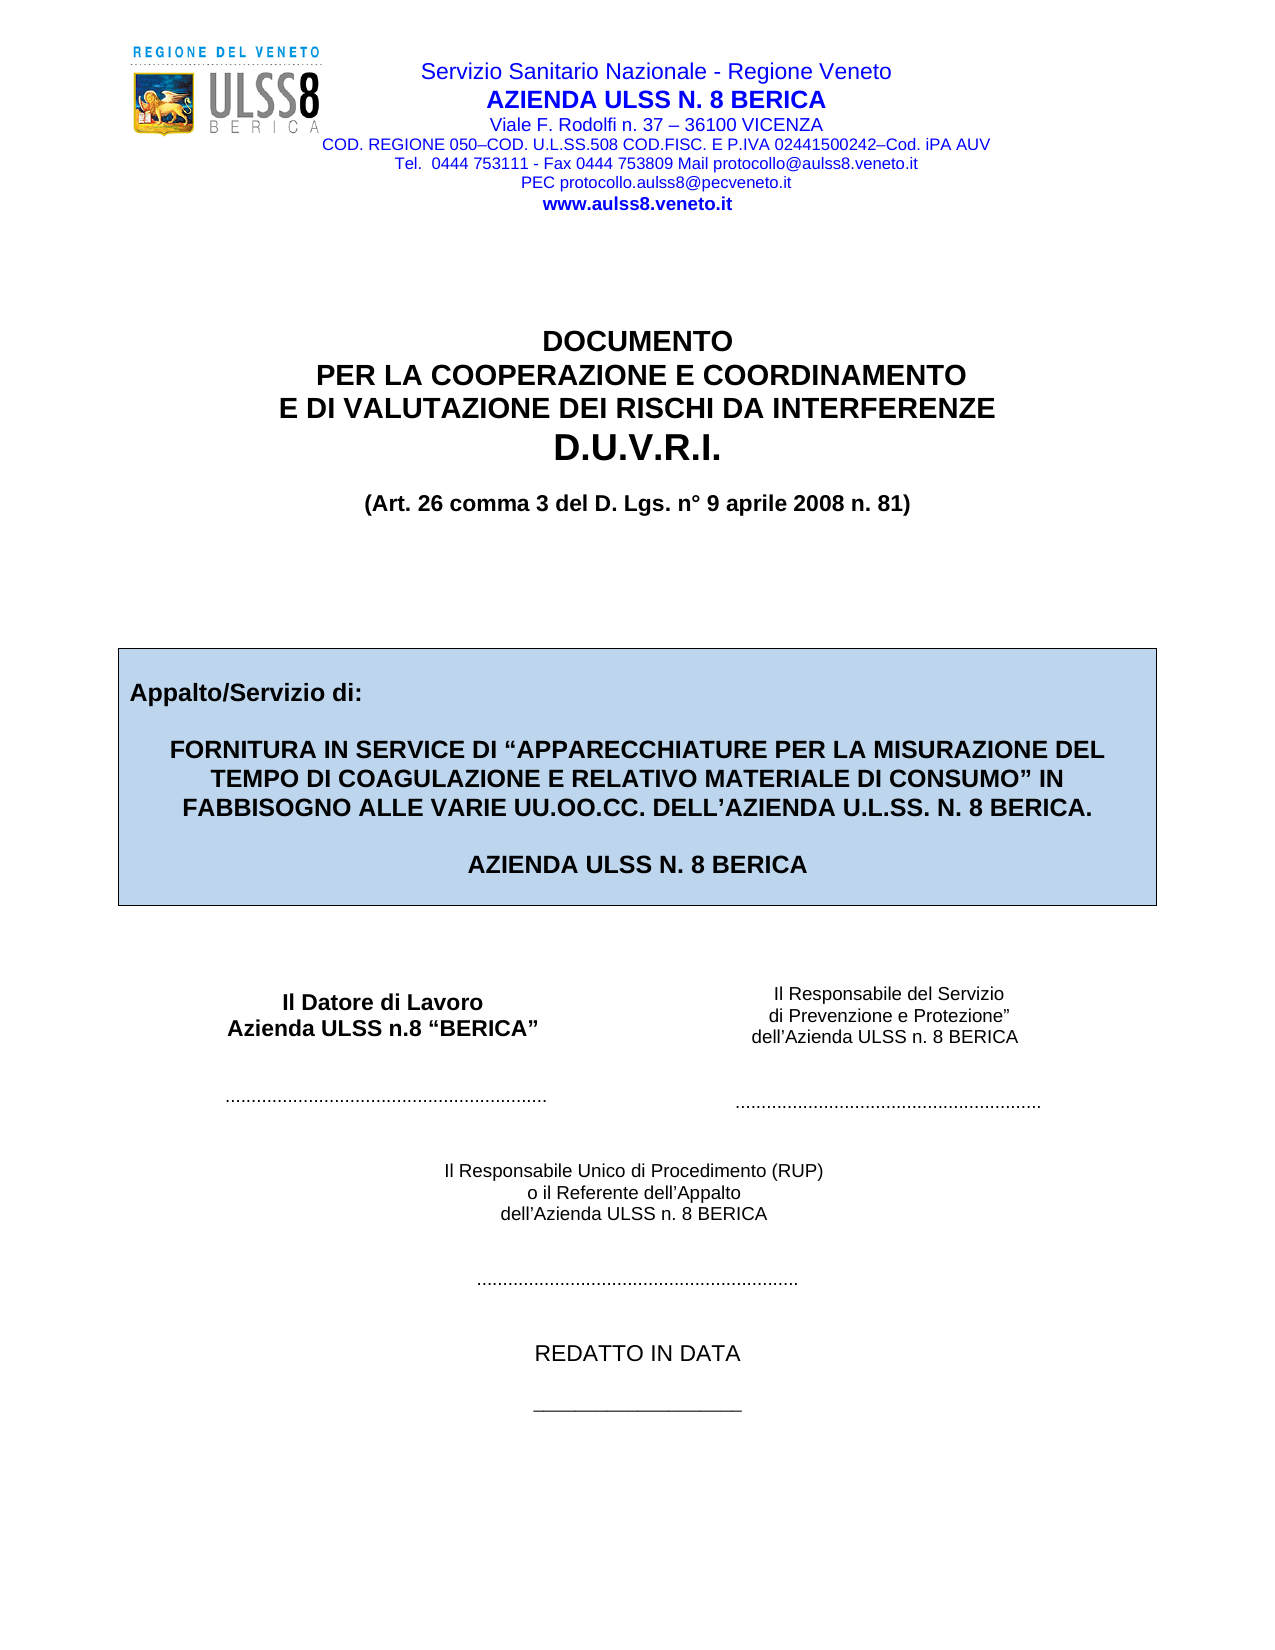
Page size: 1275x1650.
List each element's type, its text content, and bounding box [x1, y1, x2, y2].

text D.U.V.R.I. [118, 425, 1157, 468]
text (Art. 26 comma 3 del D. Lgs. n° 9 aprile 2008 n. 81) [118, 490, 1157, 516]
table_header Il Responsabile del Servizio di Prevenzione e Protezione” dell’Azienda ULSS n. 8 BERICA ........................................................... [638, 959, 1139, 1136]
text ____________________ [118, 1390, 1157, 1414]
picture [118, 29, 333, 144]
table_header Appalto/Servizio di: FORNITURA IN SERVICE DI “APPARECCHIATURE PER LA MISURAZIONE DEL TEMPO DI COAGULAZIONE E RELATIVO MATERIALE DI CONSUMO” IN FABBISOGNO ALLE VARIE UU.OO.CC. DELL’AZIENDA U.L.SS. N. 8 BERICA. AZIENDA ULSS N. 8 BERICA [119, 649, 1156, 905]
text REDATTO IN DATA [118, 1340, 1157, 1366]
table_cell Il Responsabile Unico di Procedimento (RUP) o il Referente dell’Appalto dell’Azienda ULSS n. 8 BERICA .............................................................. [135, 1136, 1139, 1313]
text DOCUMENTO [118, 324, 1157, 358]
text PER LA COOPERAZIONE E COORDINAMENTO [118, 358, 1157, 391]
text E DI VALUTAZIONE DEI RISCHI DA INTERFERENZE [118, 391, 1157, 425]
table_header Il Datore di Lavoro Azienda ULSS n.8 “BERICA” .............................................................. [135, 959, 637, 1136]
